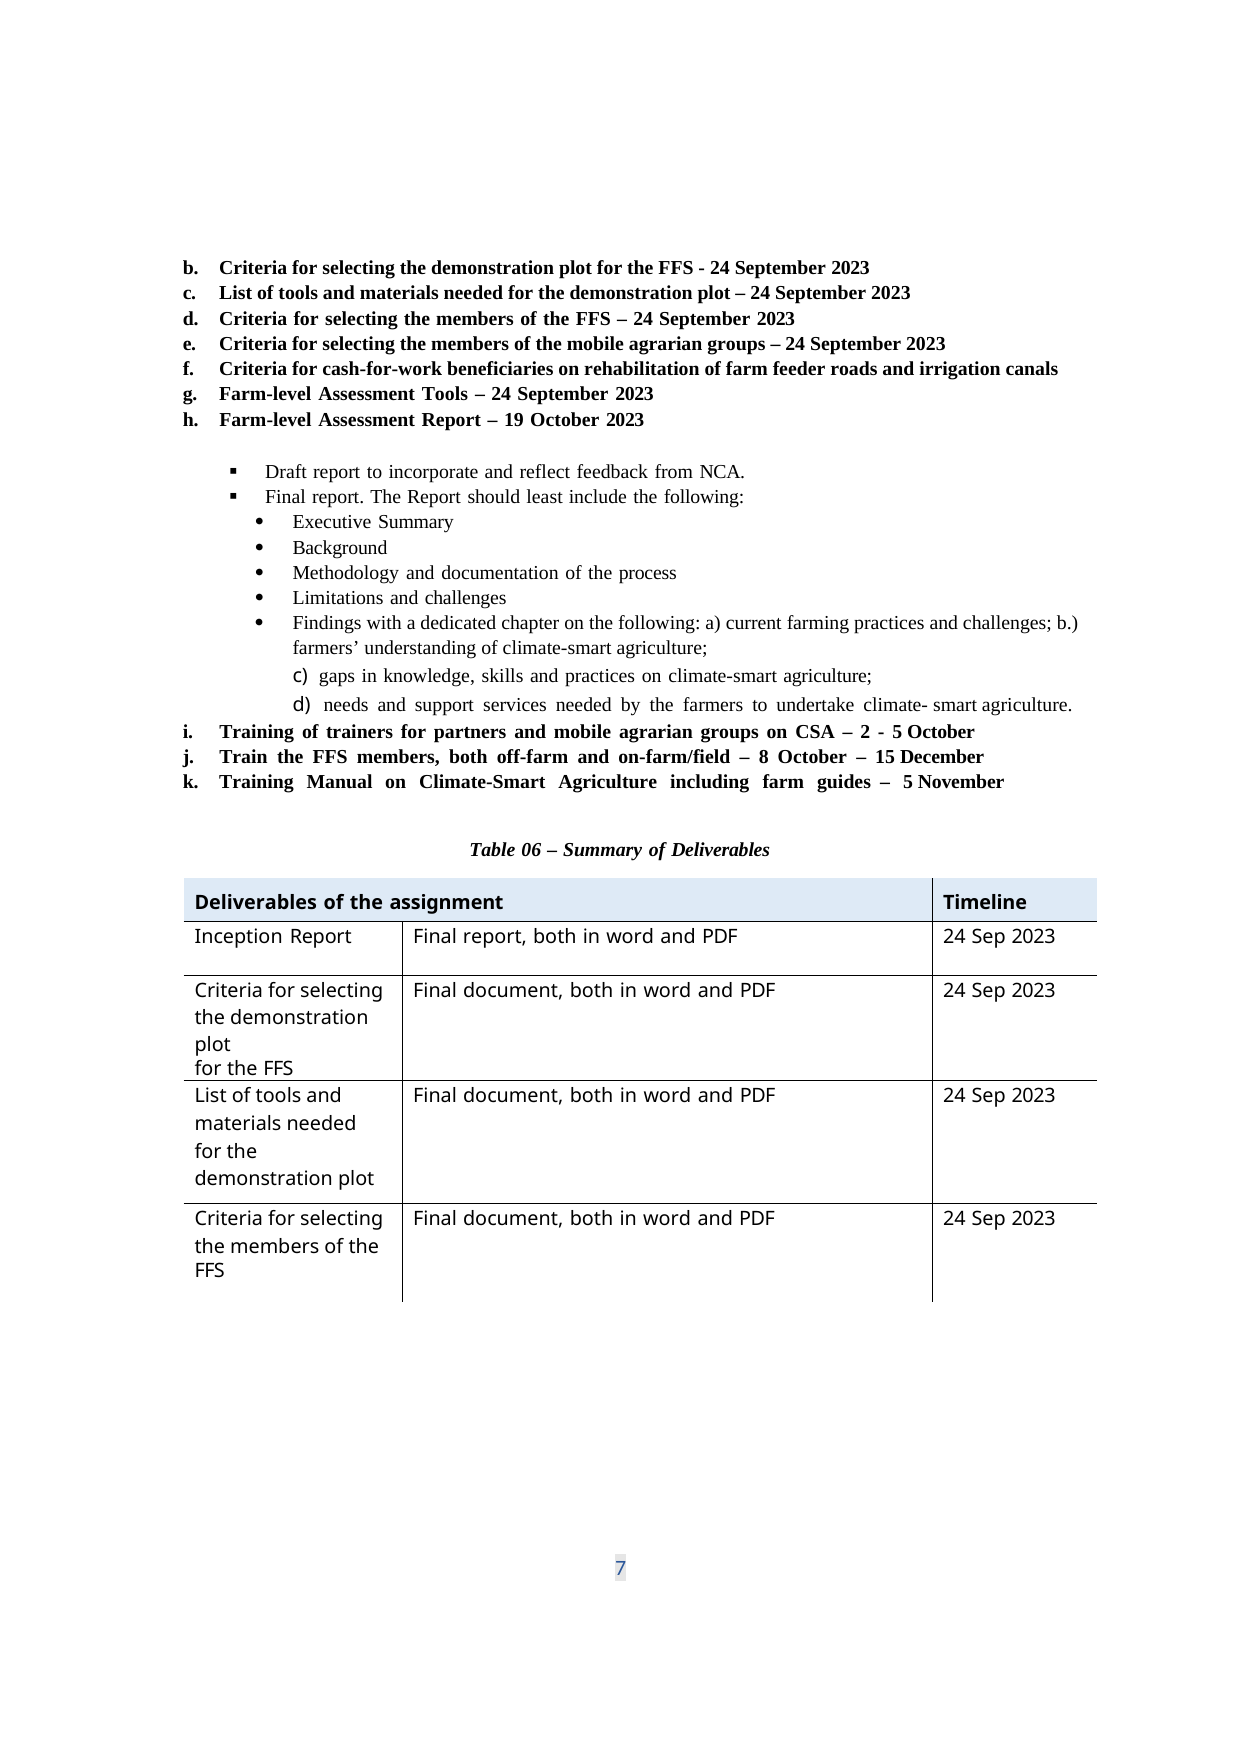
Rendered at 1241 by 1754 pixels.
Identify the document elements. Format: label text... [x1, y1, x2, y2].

list Draft report to incorporate and reflect feedback from NCA. [228, 460, 1107, 483]
list List of tools and materials needed for the demonstration plot – 24 September 2023 [183, 281, 972, 304]
list Background [256, 536, 1107, 558]
list Criteria for selecting the members of the FFS – 24 September 2023 [183, 307, 1107, 329]
list needs and support services needed by the farmers to undertake climate- smart agriculture. [292, 690, 1095, 717]
list Farm-level Assessment Tools – 24 September 2023 [183, 382, 1107, 405]
list gaps in knowledge, skills and practices on climate-smart agriculture; [292, 661, 1107, 688]
table_header Timeline [933, 878, 1097, 921]
text Table 06 – Summary of Deliverables [203, 838, 1037, 861]
table_cell 24 Sep 2023 [933, 1204, 1097, 1302]
list Methodology and documentation of the process [256, 561, 1107, 583]
table_cell Criteria for selecting the members of the FFS [184, 1204, 402, 1302]
table_cell 24 Sep 2023 [933, 1081, 1097, 1203]
table_cell Final document, both in word and PDF [403, 976, 932, 1080]
table_cell 24 Sep 2023 [933, 922, 1097, 975]
table_cell Final document, both in word and PDF [403, 1081, 932, 1203]
table_cell Final report, both in word and PDF [403, 922, 932, 975]
table_cell Inception Report [184, 922, 402, 975]
list Final report. The Report should least include the following: [228, 485, 1107, 508]
table_cell 24 Sep 2023 [933, 976, 1097, 1080]
list Findings with a dedicated chapter on the following: a) current farming practices and challenges; b.) farmers’ understanding of climate-smart agriculture; [256, 611, 1095, 658]
list Executive Summary [256, 511, 1107, 533]
table_cell Final document, both in word and PDF [403, 1204, 932, 1302]
list Training of trainers for partners and mobile agrarian groups on CSA – 2 - 5 October [183, 720, 1095, 743]
list Train the FFS members, both off-farm and on-farm/field – 8 October – 15 December [183, 745, 1095, 768]
table_cell List of tools and materials needed for the demonstration plot [184, 1081, 402, 1203]
list Criteria for cash-for-work beneficiaries on rehabilitation of farm feeder roads and irrigation canals [183, 357, 1096, 380]
table_cell Criteria for selecting the demonstration plot for the FFS [184, 976, 402, 1080]
list Criteria for selecting the members of the mobile agrarian groups – 24 September 2023 [183, 332, 1014, 355]
list Limitations and challenges [256, 586, 1107, 609]
table_header Deliverables of the assignment [184, 878, 932, 921]
list Training Manual on Climate-Smart Agriculture including farm guides – 5 November [183, 770, 1095, 793]
list Farm-level Assessment Report – 19 October 2023 [183, 408, 1107, 431]
list Criteria for selecting the demonstration plot for the FFS - 24 September 2023 [183, 256, 1037, 279]
